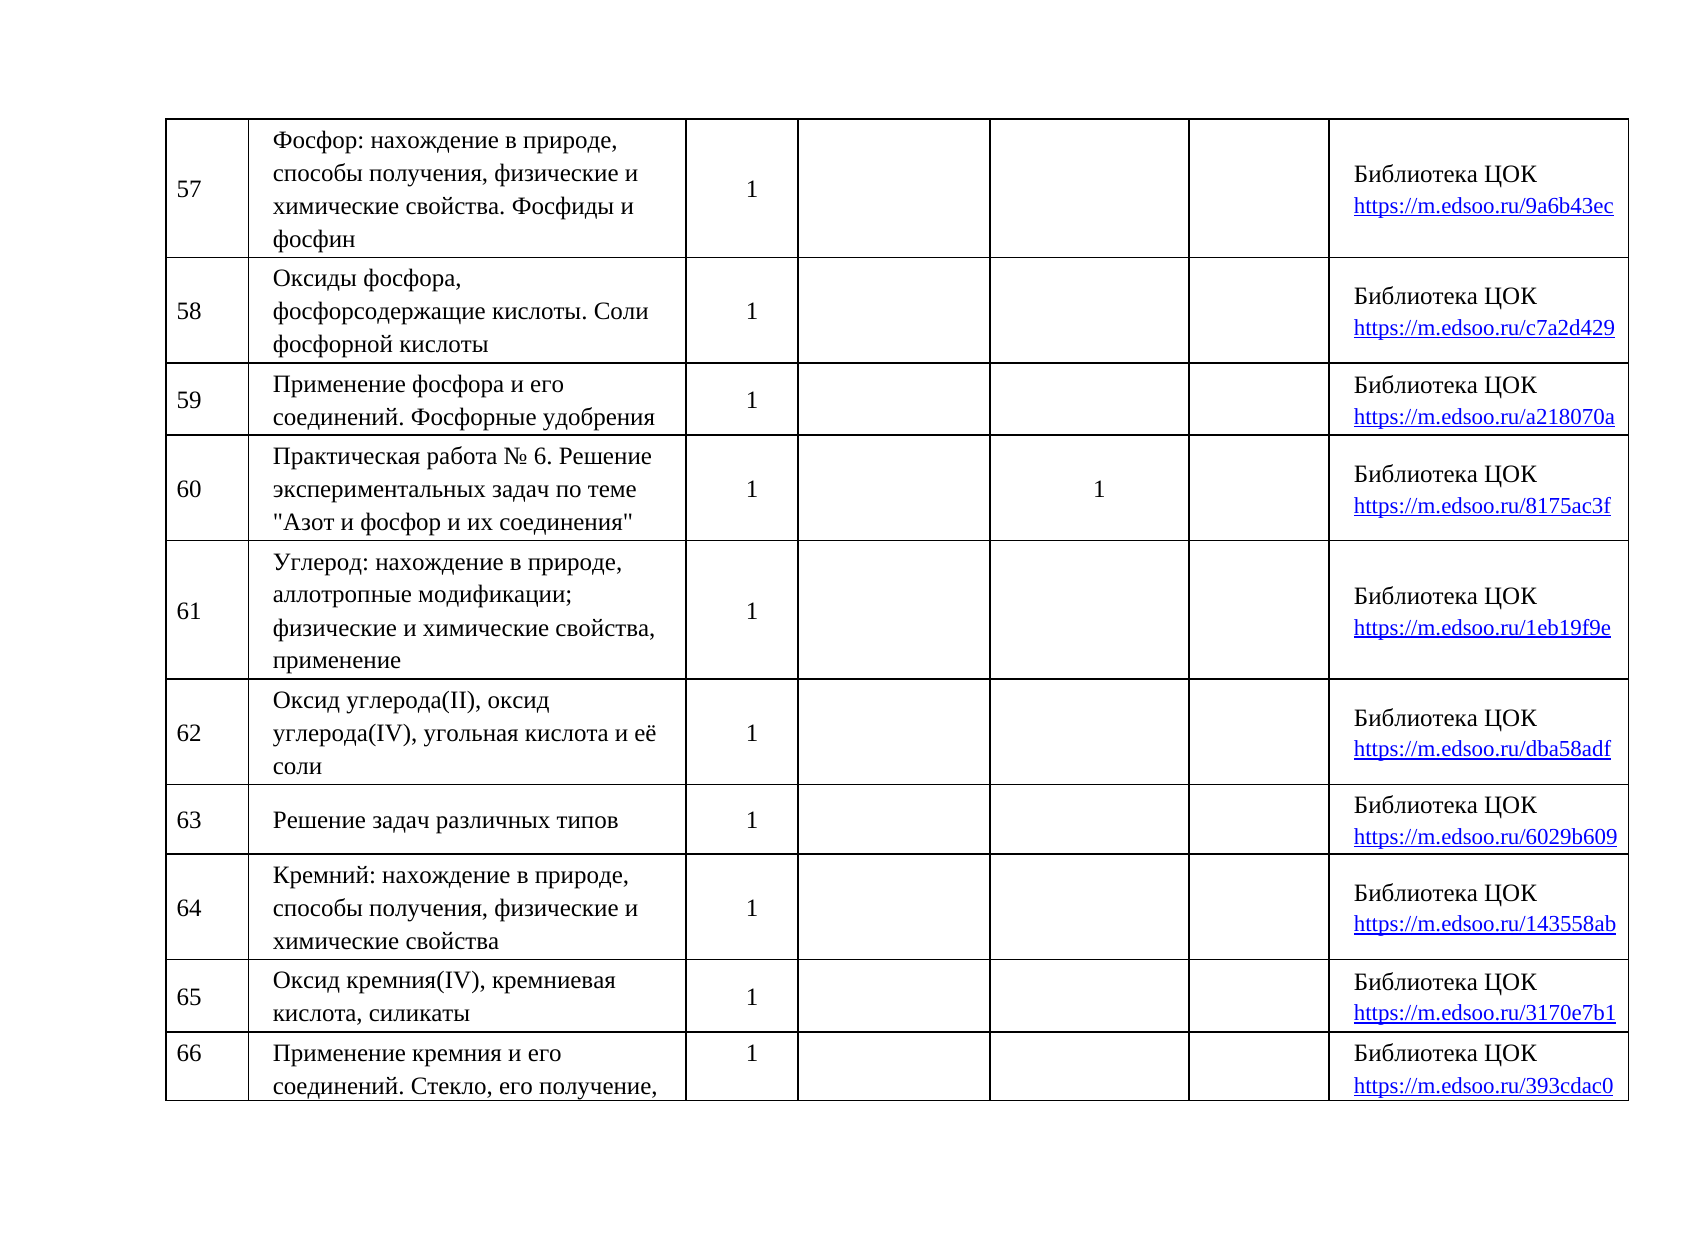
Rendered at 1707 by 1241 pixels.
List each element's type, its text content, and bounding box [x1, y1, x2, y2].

table_cell [799, 960, 989, 1031]
table_cell [991, 541, 1188, 678]
table_cell Оксиды фосфора, фосфорсодержащие кислоты. Соли фосфорной кислоты [249, 258, 685, 362]
table_cell [991, 258, 1188, 362]
table_cell [799, 785, 989, 853]
table_cell 1 [687, 436, 797, 540]
table_cell Решение задач различных типов [249, 785, 685, 853]
table_cell [799, 680, 989, 784]
table_cell 57 [167, 120, 248, 257]
table_cell [799, 120, 989, 257]
table_cell [1190, 960, 1328, 1031]
table_cell [991, 120, 1188, 257]
table_cell Применение фосфора и его соединений. Фосфорные удобрения [249, 364, 685, 434]
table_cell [249, 1033, 685, 1099]
table_cell [799, 541, 989, 678]
table_cell Библиотека ЦОК https://m.edsoo.ru/143558ab [1330, 855, 1628, 959]
table_cell Оксид кремния(IV), кремниевая кислота, силикаты [249, 960, 685, 1031]
table_cell 63 [167, 785, 248, 853]
table_cell Углерод: нахождение в природе, аллотропные модификации; физические и химические свойства, применение [249, 541, 685, 678]
table_cell 66 [167, 1033, 248, 1099]
table_cell [799, 364, 989, 434]
table_cell Библиотека ЦОК https://m.edsoo.ru/c7a2d429 [1330, 258, 1628, 362]
table_cell 1 [687, 120, 797, 257]
table_cell 1 [687, 258, 797, 362]
table_cell 64 [167, 855, 248, 959]
table_cell Библиотека ЦОК https://m.edsoo.ru/a218070a [1330, 364, 1628, 434]
table_cell Библиотека ЦОК https://m.edsoo.ru/6029b609 [1330, 785, 1628, 853]
table_cell Фосфор: нахождение в природе, способы получения, физические и химические свойства. Фосфиды и фосфин [249, 120, 685, 257]
table_cell 65 [167, 960, 248, 1031]
table_cell Кремний: нахождение в природе, способы получения, физические и химические свойства [249, 855, 685, 959]
table_cell Оксид углерода(II), оксид углерода(IV), угольная кислота и её соли [249, 680, 685, 784]
table_cell Библиотека ЦОК https://m.edsoo.ru/dba58adf [1330, 680, 1628, 784]
table_cell [991, 785, 1188, 853]
table_cell [1190, 541, 1328, 678]
table_cell 1 [687, 1033, 797, 1099]
table_cell [1190, 785, 1328, 853]
table_cell [991, 364, 1188, 434]
table_cell 59 [167, 364, 248, 434]
table_cell [991, 680, 1188, 784]
table_cell [991, 855, 1188, 959]
table_cell 1 [687, 855, 797, 959]
table_cell [1190, 120, 1328, 257]
table_cell Библиотека ЦОК https://m.edsoo.ru/8175ac3f [1330, 436, 1628, 540]
table_cell [799, 436, 989, 540]
table_cell [799, 855, 989, 959]
table_cell [1190, 258, 1328, 362]
table_cell 62 [167, 680, 248, 784]
table_cell [991, 960, 1188, 1031]
table_cell 1 [687, 785, 797, 853]
table_cell [1190, 680, 1328, 784]
table_cell 1 [687, 960, 797, 1031]
table_cell Библиотека ЦОК https://m.edsoo.ru/9a6b43ec [1330, 120, 1628, 257]
table_cell 1 [687, 364, 797, 434]
table_cell Библиотека ЦОК https://m.edsoo.ru/1eb19f9e [1330, 541, 1628, 678]
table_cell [1330, 1033, 1628, 1099]
table_cell [1190, 1033, 1328, 1099]
table_cell [799, 258, 989, 362]
table_cell Библиотека ЦОК https://m.edsoo.ru/3170e7b1 [1330, 960, 1628, 1031]
table_cell 61 [167, 541, 248, 678]
table_cell 60 [167, 436, 248, 540]
table_cell [1190, 855, 1328, 959]
table_cell 1 [687, 541, 797, 678]
table_cell [991, 1033, 1188, 1099]
table_cell Практическая работа № 6. Решение экспериментальных задач по теме "Азот и фосфор и их соединения" [249, 436, 685, 540]
table_cell 58 [167, 258, 248, 362]
table_cell [1190, 436, 1328, 540]
table_cell [799, 1033, 989, 1099]
table_cell 1 [991, 436, 1188, 540]
table_cell [1190, 364, 1328, 434]
table_cell 1 [687, 680, 797, 784]
